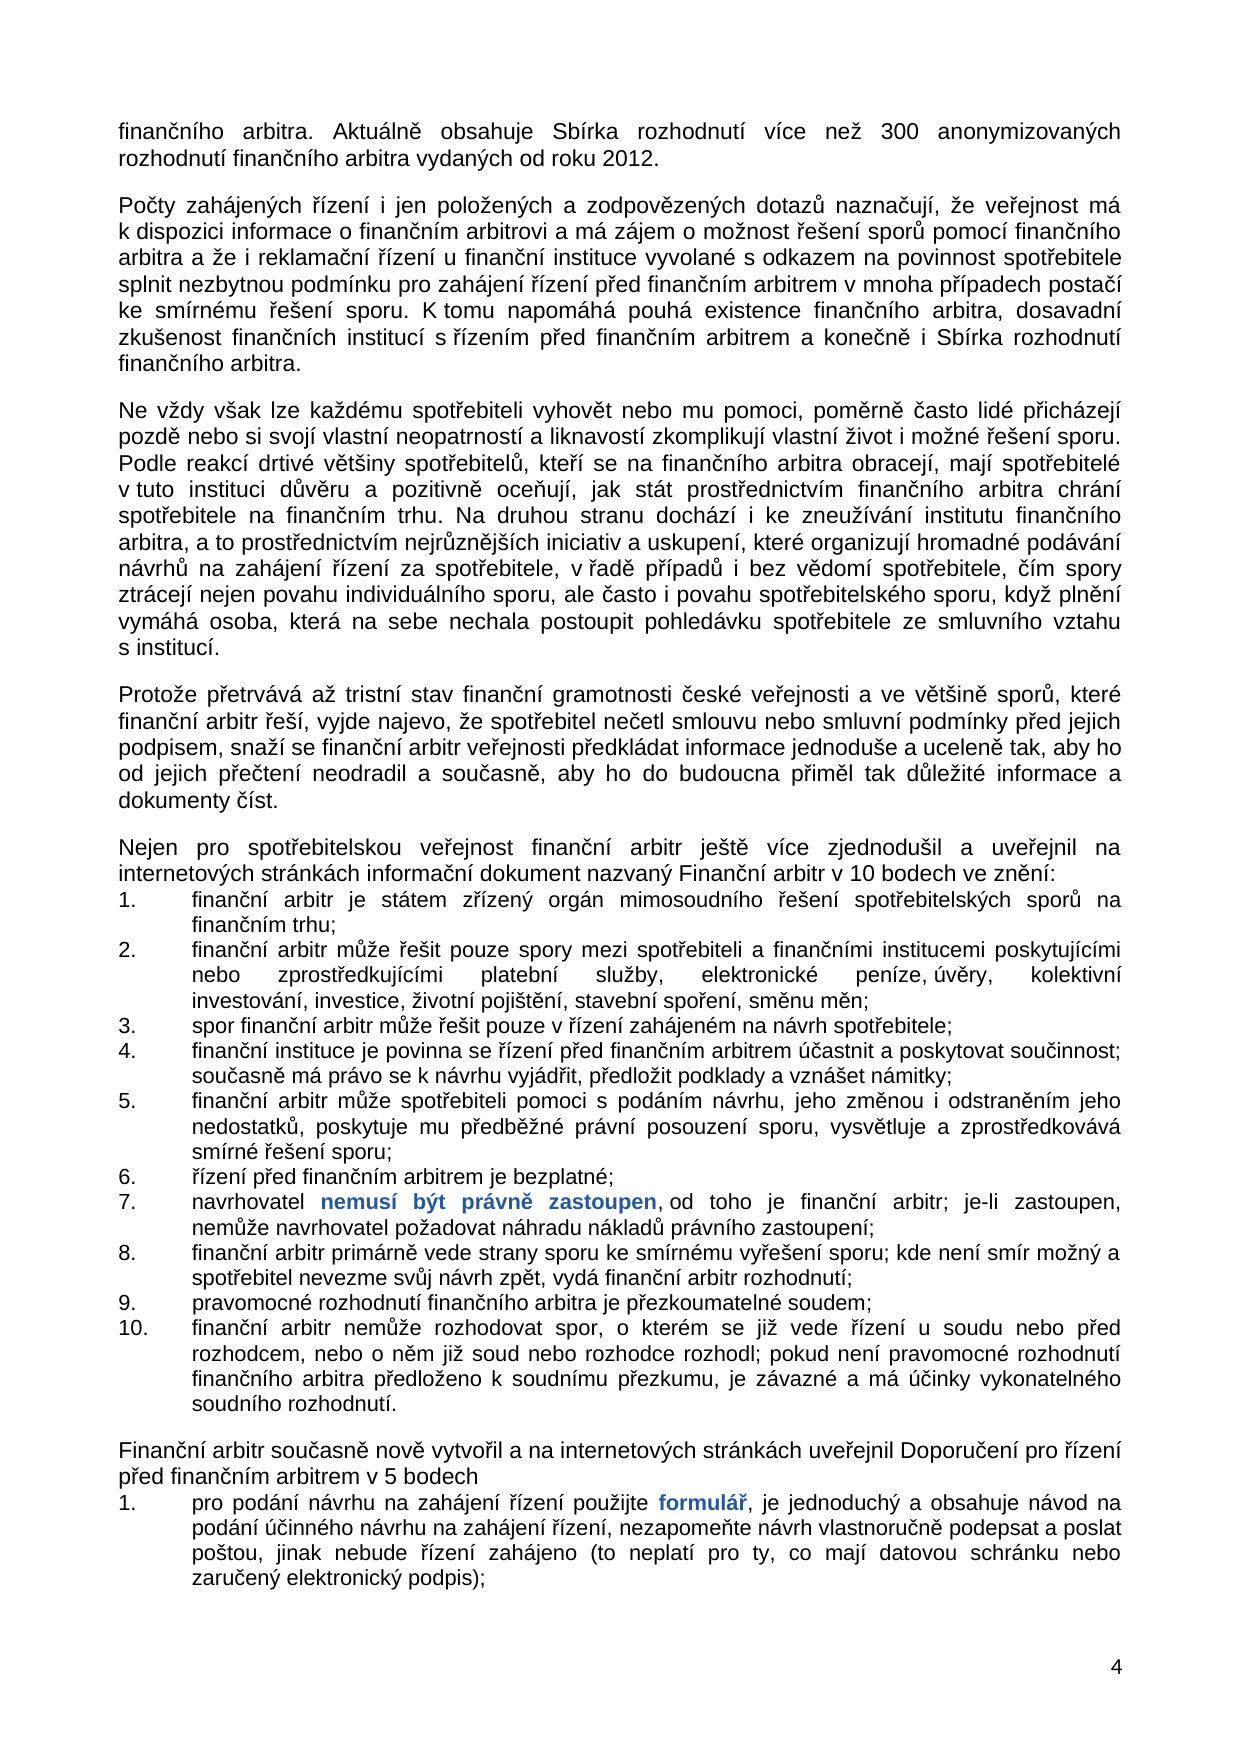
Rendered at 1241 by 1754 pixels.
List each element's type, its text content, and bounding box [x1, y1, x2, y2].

text 9. pravomocné rozhodnutí finančního arbitra je přezkoumatelné soudem; [118, 1290, 1122, 1315]
text 10. finanční arbitr nemůže rozhodovat spor, o kterém se již vede řízení u soudu nebo před rozhodcem, nebo o něm již soud nebo rozhodce rozhodl; pokud není pravomocné rozhodnutí finančního arbitra předloženo k soudnímu přezkumu, je závazné a má účinky vykonatelného soudního rozhodnutí. [118, 1315, 1122, 1416]
text 4. finanční instituce je povinna se řízení před finančním arbitrem účastnit a poskytovat součinnost; současně má právo se k návrhu vyjádřit, předložit podklady a vznášet námitky; [118, 1038, 1122, 1088]
text 8. finanční arbitr primárně vede strany sporu ke smírnému vyřešení sporu; kde není smír možný a spotřebitel nevezme svůj návrh zpět, vydá finanční arbitr rozhodnutí; [118, 1239, 1122, 1290]
text 6. řízení před finančním arbitrem je bezplatné; [118, 1164, 1122, 1189]
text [118, 118, 1122, 171]
text Protože přetrvává až tristní stav finanční gramotnosti české veřejnosti a ve většině sporů, které finanční arbitr řeší, vyjde najevo, že spotřebitel nečetl smlouvu nebo smluvní podmínky před jejich podpisem, snaží se finanční arbitr veřejnosti předkládat informace jednoduše a uceleně tak, aby ho od jejich přečtení neodradil a současně, aby ho do budoucna přiměl tak důležité informace a dokumenty číst. [118, 681, 1122, 813]
text 7. navrhovatel nemusí být právně zastoupen, od toho je finanční arbitr; je-li zastoupen, nemůže navrhovatel požadovat náhradu nákladů právního zastoupení; [118, 1189, 1122, 1239]
text 1. finanční arbitr je státem zřízený orgán mimosoudního řešení spotřebitelských sporů na finančním trhu; [118, 887, 1122, 937]
text Nejen pro spotřebitelskou veřejnost finanční arbitr ještě více zjednodušil a uveřejnil na internetových stránkách informační dokument nazvaný Finanční arbitr v 10 bodech ve znění: [118, 834, 1122, 887]
text 1. pro podání návrhu na zahájení řízení použijte formulář, je jednoduchý a obsahuje návod na podání účinného návrhu na zahájení řízení, nezapomeňte návrh vlastnoručně podepsat a poslat poštou, jinak nebude řízení zahájeno (to neplatí pro ty, co mají datovou schránku nebo zaručený elektronický podpis); [118, 1489, 1122, 1590]
text Počty zahájených řízení i jen položených a zodpovězených dotazů naznačují, že veřejnost má k dispozici informace o finančním arbitrovi a má zájem o možnost řešení sporů pomocí finančního arbitra a že i reklamační řízení u finanční instituce vyvolané s odkazem na povinnost spotřebitele splnit nezbytnou podmínku pro zahájení řízení před finančním arbitrem v mnoha případech postačí ke smírnému řešení sporu. K tomu napomáhá pouhá existence finančního arbitra, dosavadní zkušenost finančních institucí s řízením před finančním arbitrem a konečně i Sbírka rozhodnutí finančního arbitra. [118, 192, 1122, 376]
text Ne vždy však lze každému spotřebiteli vyhovět nebo mu pomoci, poměrně často lidé přicházejí pozdě nebo si svojí vlastní neopatrností a liknavostí zkomplikují vlastní život i možné řešení sporu. Podle reakcí drtivé většiny spotřebitelů, kteří se na finančního arbitra obracejí, mají spotřebitelé v tuto instituci důvěru a pozitivně oceňují, jak stát prostřednictvím finančního arbitra chrání spotřebitele na finančním trhu. Na druhou stranu dochází i ke zneužívání institutu finančního arbitra, a to prostřednictvím nejrůznějších iniciativ a uskupení, které organizují hromadné podávání návrhů na zahájení řízení za spotřebitele, v řadě případů i bez vědomí spotřebitele, čím spory ztrácejí nejen povahu individuálního sporu, ale často i povahu spotřebitelského sporu, když plnění vymáhá osoba, která na sebe nechala postoupit pohledávku spotřebitele ze smluvního vztahu s institucí. [118, 397, 1122, 661]
text 3. spor finanční arbitr může řešit pouze v řízení zahájeném na návrh spotřebitele; [118, 1013, 1122, 1038]
text 2. finanční arbitr může řešit pouze spory mezi spotřebiteli a finančními institucemi poskytujícími nebo zprostředkujícími platební služby, elektronické peníze, úvěry, kolektivní investování, investice, životní pojištění, stavební spoření, směnu měn; [118, 937, 1122, 1013]
text 5. finanční arbitr může spotřebiteli pomoci s podáním návrhu, jeho změnou i odstraněním jeho nedostatků, poskytuje mu předběžné právní posouzení sporu, vysvětluje a zprostředkovává smírné řešení sporu; [118, 1088, 1122, 1164]
text Finanční arbitr současně nově vytvořil a na internetových stránkách uveřejnil Doporučení pro řízení před finančním arbitrem v 5 bodech [118, 1437, 1122, 1489]
